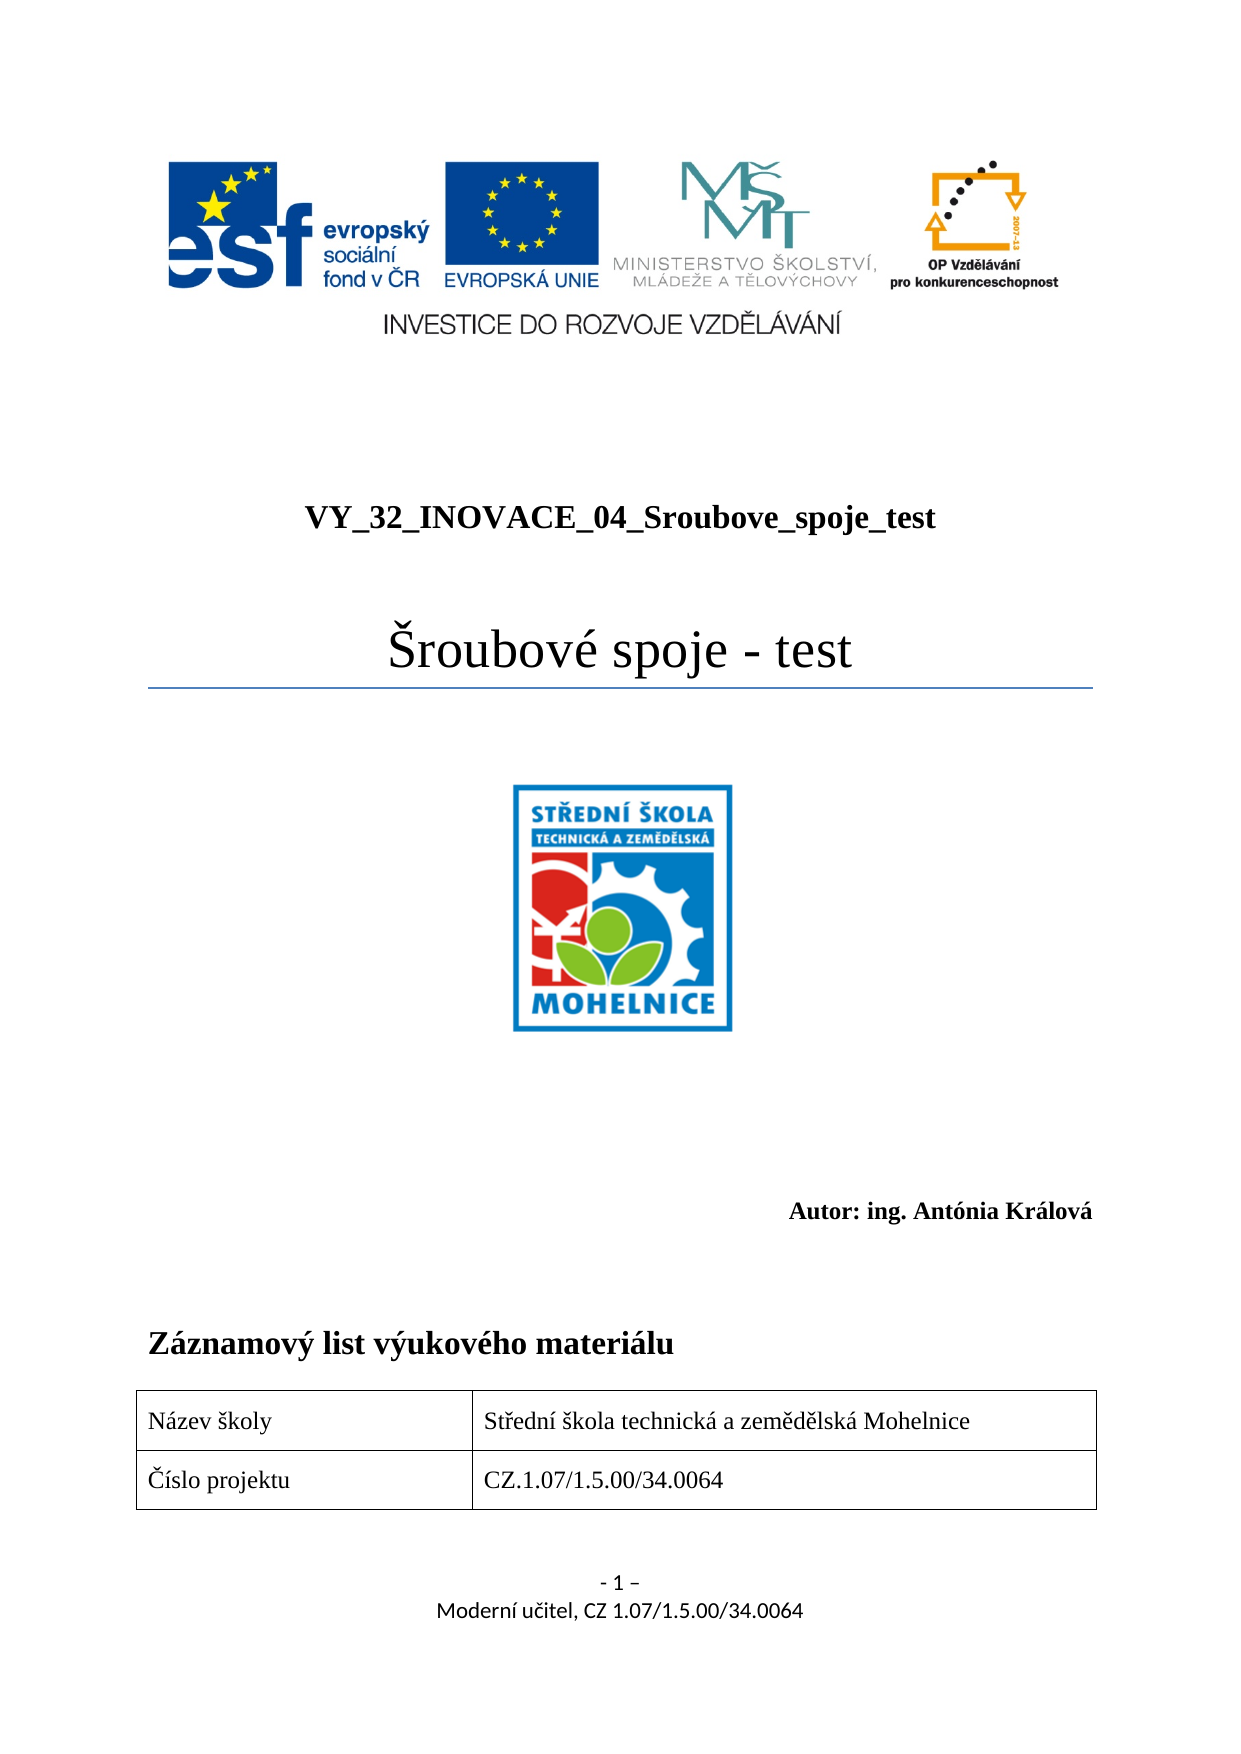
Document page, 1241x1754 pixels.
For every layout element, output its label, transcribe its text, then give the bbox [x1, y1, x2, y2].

table_cell Číslo projektu [137, 1451, 472, 1508]
text VY_32_INOVACE_04_Sroubove_spoje_test [148, 498, 1093, 536]
text Šroubové spoje - test [148, 617, 1093, 687]
table_header Název školy [137, 1391, 472, 1449]
picture [478, 743, 763, 1064]
picture [121, 121, 1119, 366]
text Záznamový list výukového materiálu [148, 1323, 1093, 1362]
table_header Střední škola technická a zemědělská Mohelnice [473, 1391, 1096, 1449]
table_cell CZ.1.07/1.5.00/34.0064 [473, 1451, 1096, 1508]
text Autor: ing. Antónia Králová [148, 1196, 1093, 1225]
